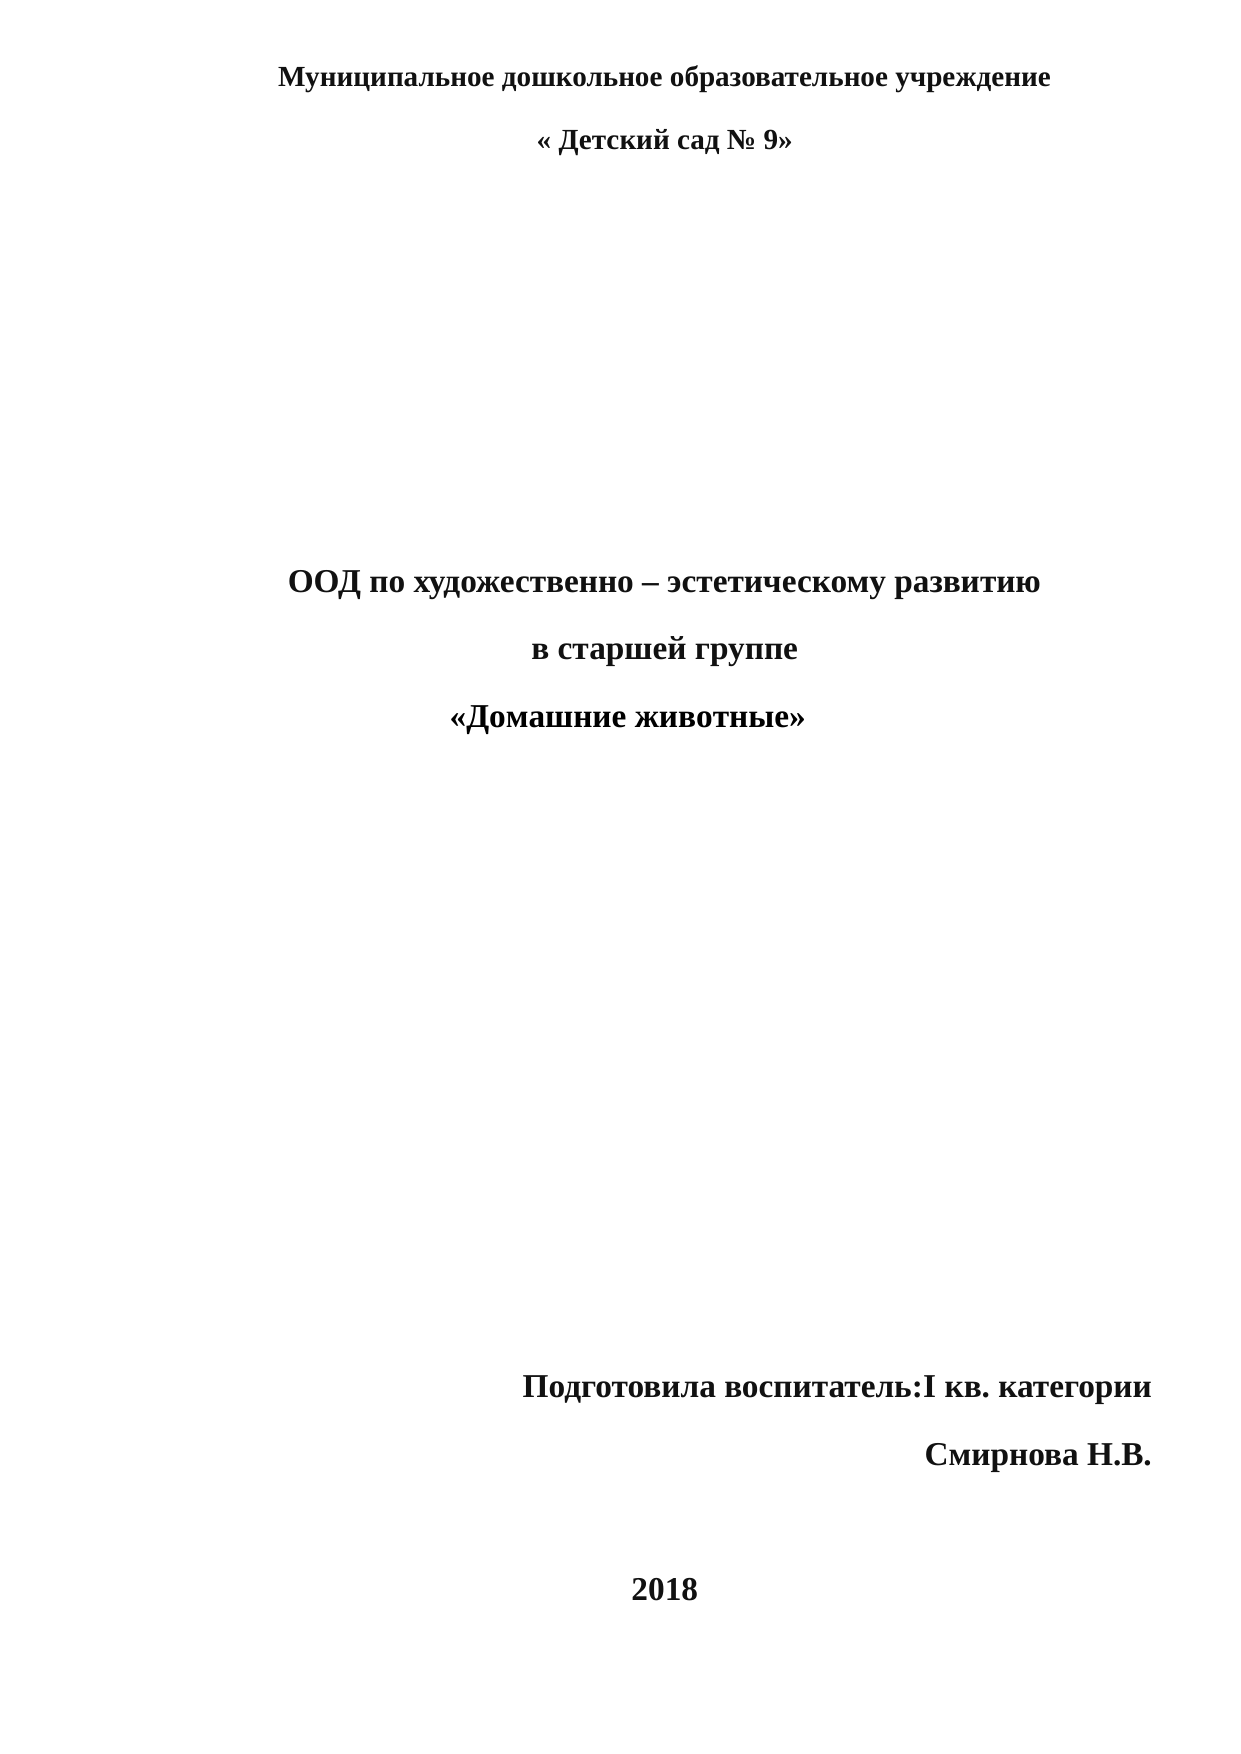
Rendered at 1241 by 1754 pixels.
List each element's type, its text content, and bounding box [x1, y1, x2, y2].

text Муниципальное дошкольное образовательное учреждение [177, 59, 1152, 93]
text 2018 [177, 1569, 1152, 1607]
text «Домашние животные» [103, 696, 1152, 734]
text Смирнова Н.В. [177, 1434, 1152, 1472]
text ООД по художественно – эстетическому развитию [177, 561, 1152, 599]
text Подготовила воспитатель:I кв. категории [177, 1366, 1152, 1404]
text « Детский сад № 9» [177, 122, 1152, 155]
text в старшей группе [177, 628, 1152, 667]
